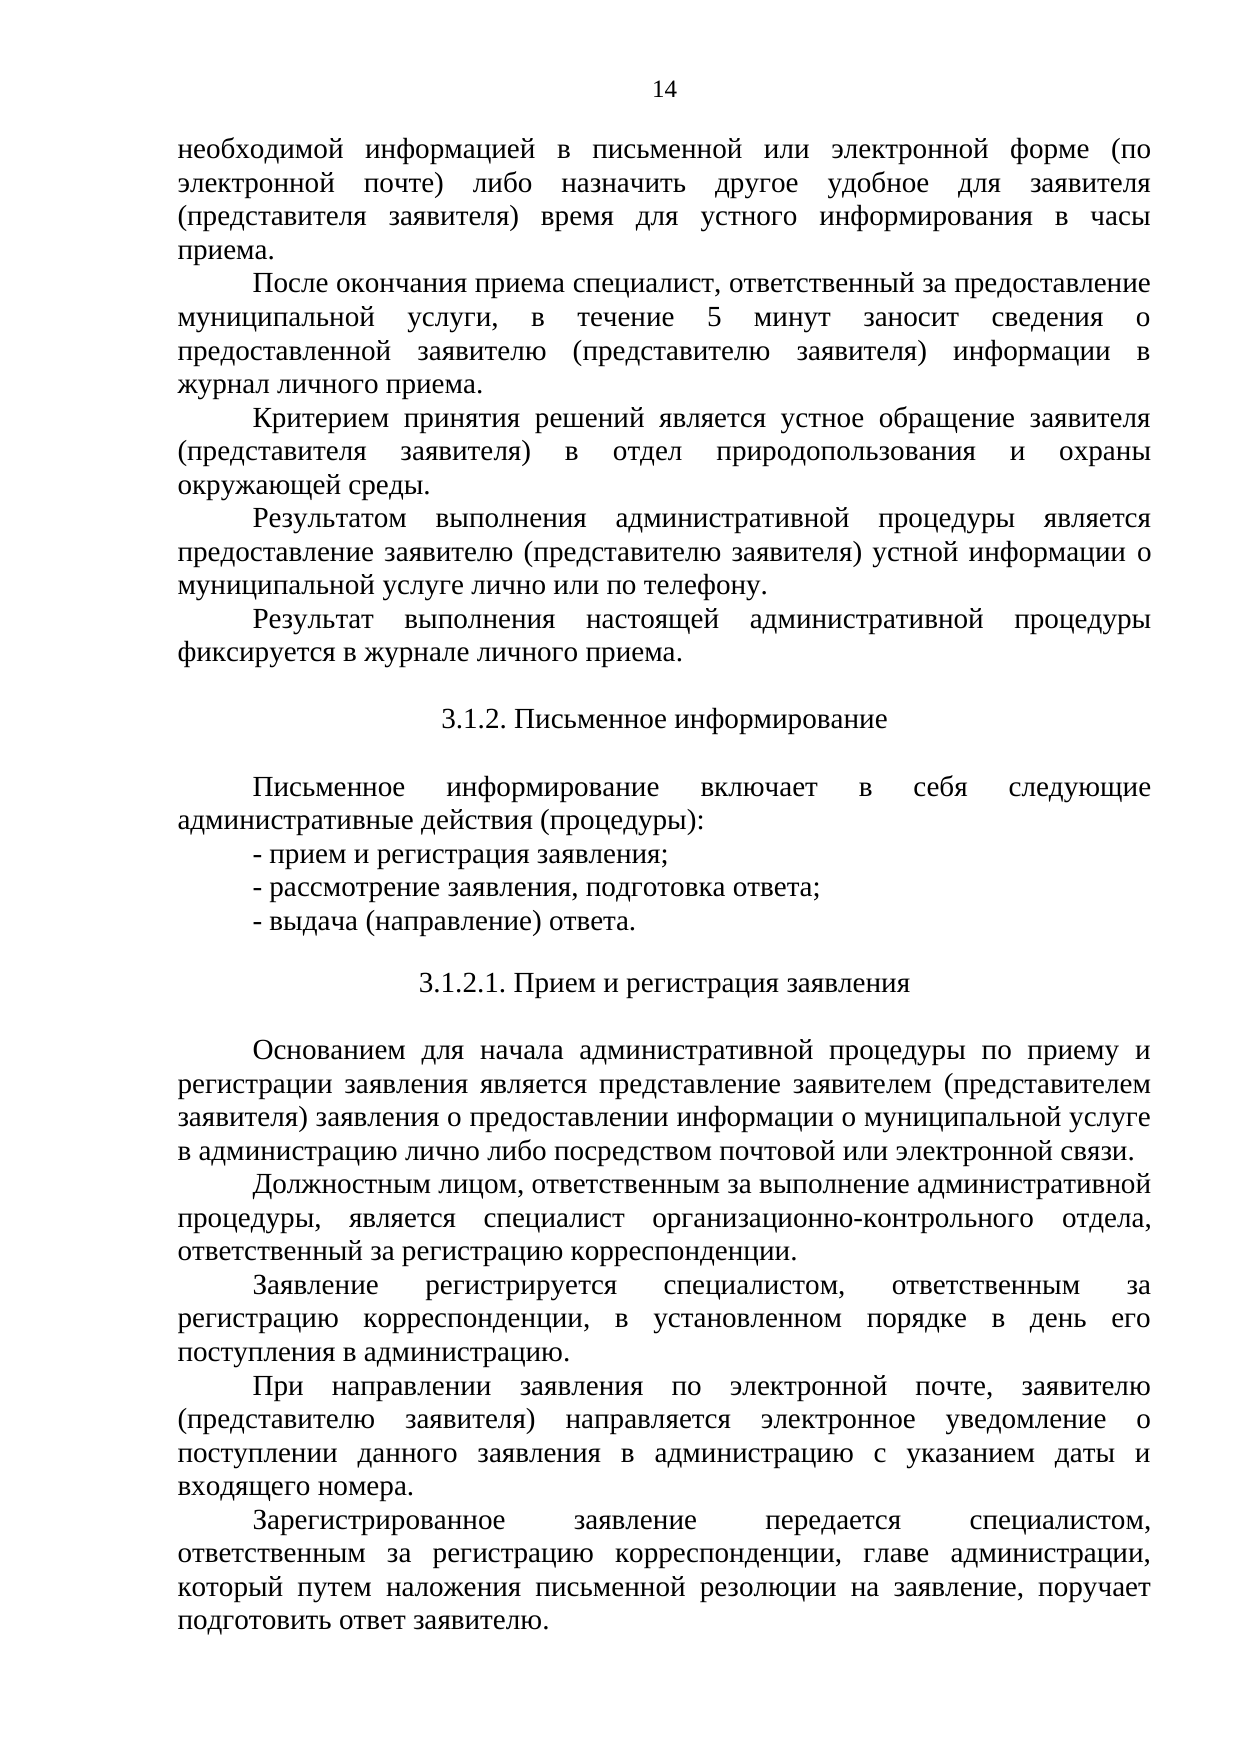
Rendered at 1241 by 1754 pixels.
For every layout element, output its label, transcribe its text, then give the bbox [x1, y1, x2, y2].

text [177, 131, 1152, 266]
text 3.1.2.1. Прием и регистрация заявления [177, 965, 1152, 999]
text Письменное информирование включает в себя следующие административные действия (процедуры): [177, 769, 1152, 836]
text При направлении заявления по электронной почте, заявителю (представителю заявителя) направляется электронное уведомление о поступлении данного заявления в администрацию с указанием даты и входящего номера. [177, 1368, 1152, 1502]
text Должностным лицом, ответственным за выполнение административной процедуры, является специалист организационно-контрольного отдела, ответственный за регистрацию корреспонденции. [177, 1166, 1152, 1267]
text Зарегистрированное заявление передается специалистом, ответственным за регистрацию корреспонденции, главе администрации, который путем наложения письменной резолюции на заявление, поручает подготовить ответ заявителю. [177, 1502, 1152, 1636]
text - прием и регистрация заявления; [177, 836, 1152, 869]
text Заявление регистрируется специалистом, ответственным за регистрацию корреспонденции, в установленном порядке в день его поступления в администрацию. [177, 1267, 1152, 1368]
text - рассмотрение заявления, подготовка ответа; [177, 869, 1152, 903]
text Критерием принятия решений является устное обращение заявителя (представителя заявителя) в отдел природопользования и охраны окружающей среды. [177, 400, 1152, 500]
text 3.1.2. Письменное информирование [177, 702, 1152, 735]
text Результатом выполнения административной процедуры является предоставление заявителю (представителю заявителя) устной информации о муниципальной услуге лично или по телефону. [177, 500, 1152, 601]
text После окончания приема специалист, ответственный за предоставление муниципальной услуги, в течение 5 минут заносит сведения о предоставленной заявителю (представителю заявителя) информации в журнал личного приема. [177, 266, 1152, 400]
text - выдача (направление) ответа. [177, 903, 1152, 936]
text Результат выполнения настоящей административной процедуры фиксируется в журнале личного приема. [177, 601, 1152, 668]
text Основанием для начала административной процедуры по приему и регистрации заявления является представление заявителем (представителем заявителя) заявления о предоставлении информации о муниципальной услуге в администрацию лично либо посредством почтовой или электронной связи. [177, 1032, 1152, 1166]
